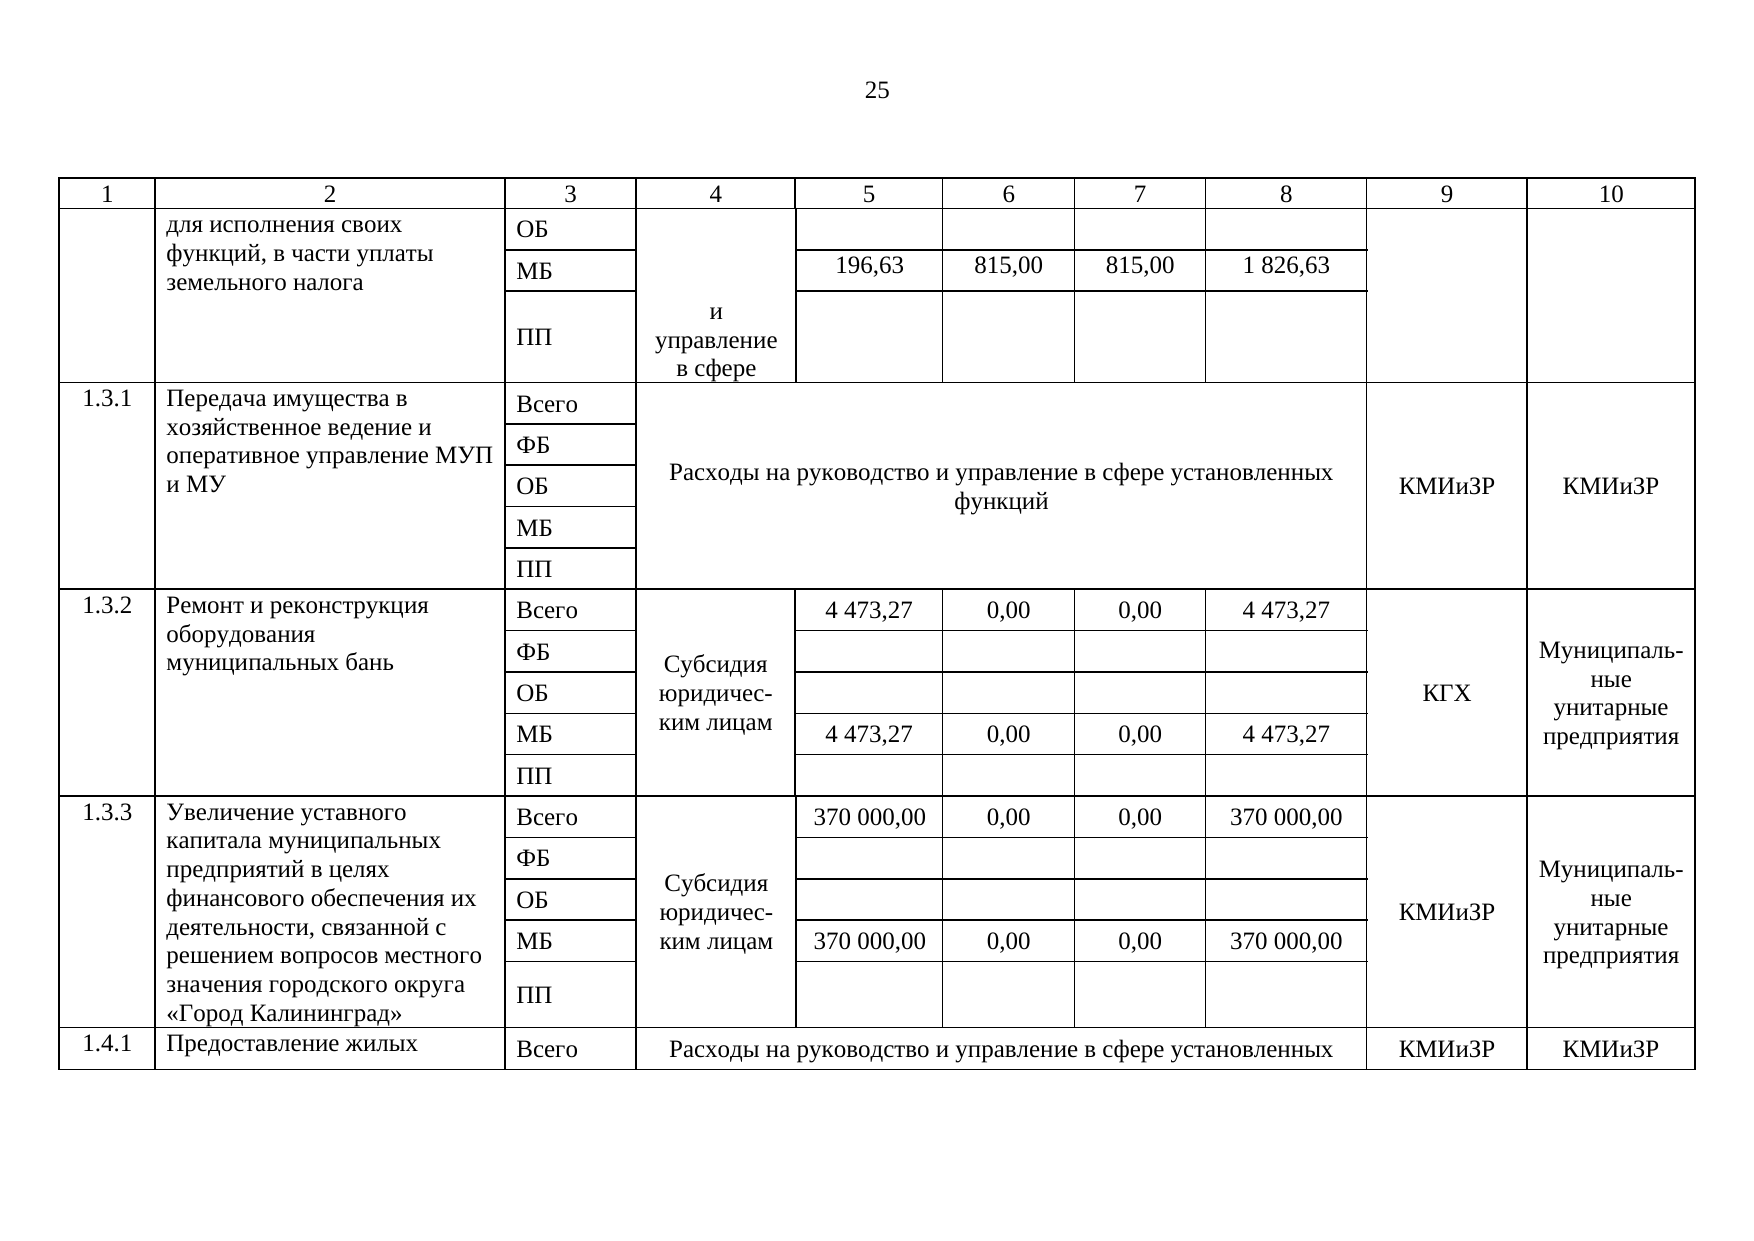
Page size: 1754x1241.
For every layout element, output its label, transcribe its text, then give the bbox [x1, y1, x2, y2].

table_cell [943, 631, 1074, 671]
table_cell 0,00 [1075, 590, 1205, 630]
table_cell [1075, 631, 1205, 671]
table_cell 4 473,27 [1206, 714, 1366, 754]
table_cell КМИиЗР [1367, 383, 1526, 588]
table_cell ОБ [506, 880, 635, 919]
table_cell 196,63 [797, 251, 942, 290]
table_cell [1206, 673, 1366, 712]
table_cell Расходы на руководство и управление в сфере установленных функций [637, 383, 1366, 588]
table_header 1 [60, 179, 154, 207]
table_cell 815,00 [943, 251, 1074, 290]
table_cell [796, 755, 942, 795]
table_header 6 [943, 179, 1074, 207]
table_cell Всего [506, 590, 635, 630]
table_cell 4 473,27 [796, 714, 942, 754]
table_cell КМИиЗР [1367, 797, 1526, 1027]
table_header 10 [1528, 179, 1694, 207]
table_cell 0,00 [1075, 797, 1205, 836]
table_cell 370 000,00 [797, 797, 942, 836]
table_cell 4 473,27 [796, 590, 942, 630]
table_cell 370 000,00 [1206, 921, 1366, 961]
table_header 8 [1206, 179, 1366, 207]
table_cell [1206, 962, 1366, 1027]
table_cell ОБ [506, 209, 635, 249]
table_cell Передача имущества в хозяйственное ведение и оперативное управление МУП и МУ [156, 383, 504, 588]
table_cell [156, 1028, 504, 1069]
table_cell 370 000,00 [1206, 797, 1366, 836]
table_cell [943, 673, 1074, 712]
table_cell КМИиЗР [1528, 1028, 1694, 1069]
table_cell [1206, 292, 1366, 382]
table_cell 1.3.1 [60, 383, 154, 588]
table_cell МБ [506, 714, 635, 754]
table_cell 1.4.1 [60, 1028, 154, 1069]
table_cell 815,00 [1075, 251, 1205, 290]
table_cell [943, 209, 1074, 249]
table_cell Увеличение уставного капитала муниципальных предприятий в целях финансового обеспечения их деятельности, связанной с решением вопросов местного значения городского округа «Город Калининград» [156, 797, 504, 1027]
table_cell [1075, 838, 1205, 878]
table_cell 0,00 [943, 714, 1074, 754]
table_cell ПП [506, 292, 635, 382]
table_cell 0,00 [943, 797, 1074, 836]
table_cell 0,00 [943, 590, 1074, 630]
table_cell ФБ [506, 631, 635, 671]
table_cell Всего [506, 383, 635, 423]
table_cell [1075, 292, 1205, 382]
table_cell ПП [506, 962, 635, 1027]
table_cell [797, 880, 942, 919]
table_cell [797, 962, 942, 1027]
table_cell [1206, 631, 1366, 671]
table_header 5 [796, 179, 942, 207]
table_cell [1075, 673, 1205, 712]
table_cell [943, 880, 1074, 919]
table_cell Всего [506, 1028, 635, 1069]
table_cell [1075, 962, 1205, 1027]
table_cell [1075, 880, 1205, 919]
table_cell Ремонт и реконструкция оборудования муниципальных бань [156, 590, 504, 795]
table_cell 1.3.3 [60, 797, 154, 1027]
table_cell 0,00 [1075, 921, 1205, 961]
table_cell 4 473,27 [1206, 590, 1366, 630]
table_cell [797, 209, 942, 249]
table_header 4 [637, 179, 794, 207]
table_cell [943, 292, 1074, 382]
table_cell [637, 1028, 1366, 1069]
table_cell [1206, 838, 1366, 878]
table_cell Субсидия юридичес-ким лицам [637, 590, 794, 795]
table_cell МБ [506, 251, 635, 290]
table_cell КМИиЗР [1528, 383, 1694, 588]
table_cell [1206, 880, 1366, 919]
table_cell 0,00 [943, 921, 1074, 961]
table_cell [943, 962, 1074, 1027]
table_cell ОБ [506, 673, 635, 712]
table_cell МБ [506, 507, 635, 547]
table_cell [1075, 209, 1205, 249]
table_cell [796, 631, 942, 671]
table_cell 1 826,63 [1206, 251, 1366, 290]
table_header 9 [1367, 179, 1526, 207]
table_cell [943, 755, 1074, 795]
table_cell [796, 673, 942, 712]
table_cell 0,00 [1075, 714, 1205, 754]
table_cell [1206, 209, 1366, 249]
table_cell ОБ [506, 466, 635, 506]
table_header 3 [506, 179, 635, 207]
table_cell Всего [506, 797, 635, 836]
table_cell ПП [506, 549, 635, 588]
table_cell Субсидия юридичес-ким лицам [637, 797, 795, 1027]
table_cell Муниципаль-ные унитарные предприятия [1528, 590, 1694, 795]
table_cell 370 000,00 [797, 921, 942, 961]
table_cell [943, 838, 1074, 878]
table_cell ПП [506, 755, 635, 795]
table_cell КМИиЗР [1367, 1028, 1526, 1069]
table_cell МБ [506, 921, 635, 961]
table_cell [797, 838, 942, 878]
table_cell Муниципаль-ные унитарные предприятия [1528, 797, 1694, 1027]
table_cell 1.3.2 [60, 590, 154, 795]
table_cell [1075, 755, 1205, 795]
table_cell ФБ [506, 838, 635, 878]
table_cell КГХ [1367, 590, 1526, 795]
table_cell [797, 292, 942, 382]
table_cell ФБ [506, 425, 635, 464]
table_header 7 [1075, 179, 1205, 207]
table_header 2 [156, 179, 504, 207]
table_cell [1206, 755, 1366, 795]
